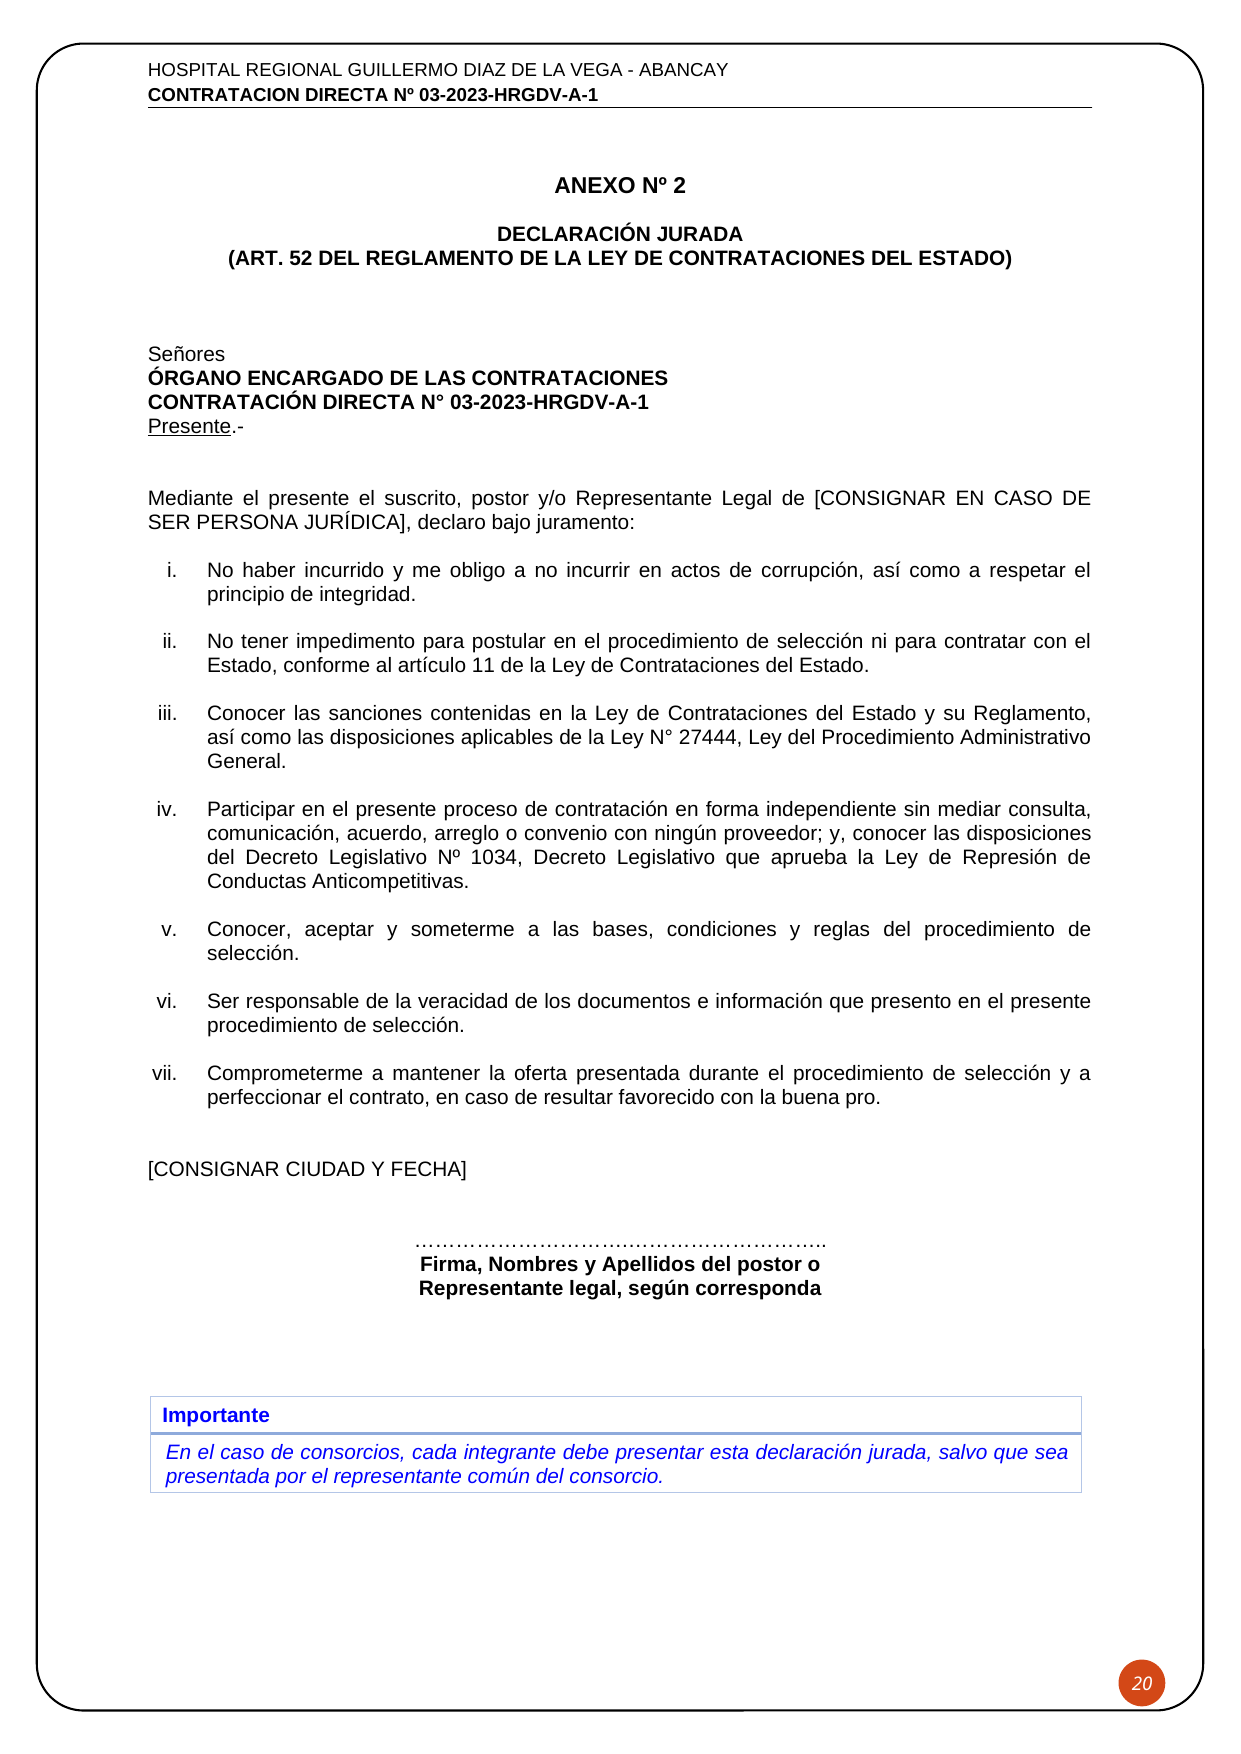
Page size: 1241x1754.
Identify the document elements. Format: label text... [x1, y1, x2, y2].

text Mediante el presente el suscrito, postor y/o Representante Legal de [CONSIGNAR EN CASO DE SER PERSONA JURÍDICA], declaro bajo juramento: [148, 486, 1092, 533]
text DECLARACIÓN JURADA [148, 222, 1092, 246]
table_header Importante [151, 1397, 1081, 1432]
list Participar en el presente proceso de contratación en forma independiente sin mediar consulta, comunicación, acuerdo, arreglo o convenio con ningún proveedor; y, conocer las disposiciones del Decreto Legislativo Nº 1034, Decreto Legislativo que aprueba la Ley de Represión de Conductas Anticompetitivas. [177, 797, 1092, 893]
text CONTRATACIÓN DIRECTA N° 03-2023-HRGDV-A-1 [148, 390, 1092, 414]
list Conocer, aceptar y someterme a las bases, condiciones y reglas del procedimiento de selección. [177, 917, 1092, 965]
list No tener impedimento para postular en el procedimiento de selección ni para contratar con el Estado, conforme al artículo 11 de la Ley de Contrataciones del Estado. [177, 629, 1092, 677]
text Presente.- [148, 414, 1092, 438]
text Señores [148, 342, 1092, 366]
list No haber incurrido y me obligo a no incurrir en actos de corrupción, así como a respetar el principio de integridad. [177, 557, 1092, 605]
text [CONSIGNAR CIUDAD Y FECHA] [148, 1156, 1092, 1180]
text ………………………….……………………….. [148, 1228, 1092, 1252]
table_cell En el caso de consorcios, cada integrante debe presentar esta declaración jurada, salvo que sea presentada por el representante común del consorcio. [151, 1435, 1081, 1492]
text (ART. 52 DEL REGLAMENTO DE LA LEY DE CONTRATACIONES DEL ESTADO) [148, 246, 1092, 270]
text Representante legal, según corresponda [148, 1276, 1092, 1300]
list Ser responsable de la veracidad de los documentos e información que presento en el presente procedimiento de selección. [177, 989, 1092, 1037]
list Conocer las sanciones contenidas en la Ley de Contrataciones del Estado y su Reglamento, así como las disposiciones aplicables de la Ley N° 27444, Ley del Procedimiento Administrativo General. [177, 701, 1092, 773]
text Firma, Nombres y Apellidos del postor o [148, 1252, 1092, 1276]
text ANEXO Nº 2 [148, 172, 1092, 198]
list Comprometerme a mantener la oferta presentada durante el procedimiento de selección y a perfeccionar el contrato, en caso de resultar favorecido con la buena pro. [177, 1061, 1092, 1108]
text ÓRGANO ENCARGADO DE LAS CONTRATACIONES [148, 366, 1092, 390]
